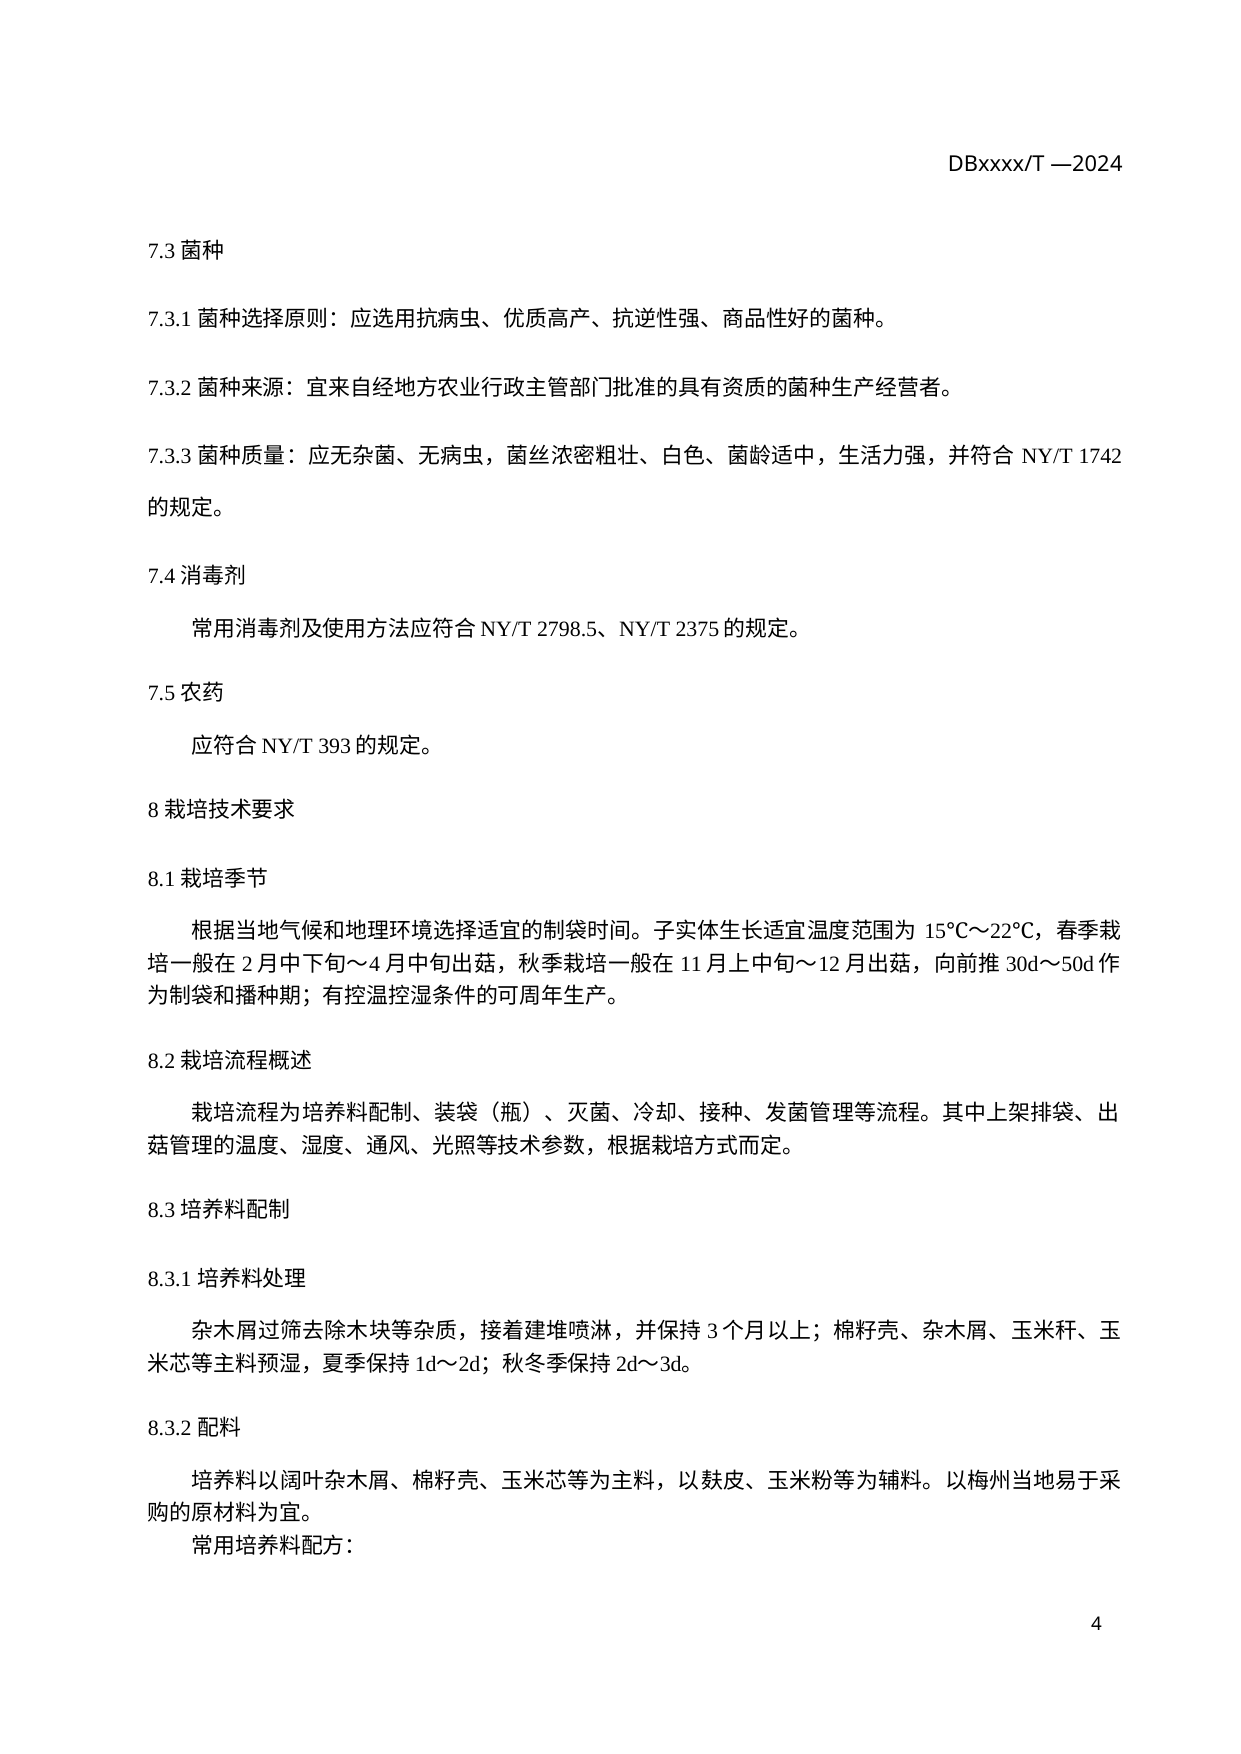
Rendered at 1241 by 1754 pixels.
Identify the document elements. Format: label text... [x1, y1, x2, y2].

text 7.3.3 菌种质量：应无杂菌、无病虫，菌丝浓密粗壮、白色、菌龄适中，生活力强，并符合NY/T 1742的规定。 [148, 422, 1122, 526]
text 7.5 农药 [148, 659, 1122, 711]
text 8.2 栽培流程概述 [148, 1027, 1122, 1079]
text 栽培流程为培养料配制、装袋（瓶）、灭菌、冷却、接种、发菌管理等流程。其中上架排袋、出菇管理的温度、湿度、通风、光照等技术参数，根据栽培方式而定。 [148, 1095, 1122, 1160]
text 培养料以阔叶杂木屑、棉籽壳、玉米芯等为主料，以麸皮、玉米粉等为辅料。以梅州当地易于采购的原材料为宜。 [148, 1462, 1122, 1527]
text 7.3.1 菌种选择原则：应选用抗病虫、优质高产、抗逆性强、商品性好的菌种。 [148, 285, 1122, 337]
text 8.3.2 配料 [148, 1394, 1122, 1446]
text 8 栽培技术要求 [148, 776, 1122, 828]
text 应符合NY/T 393的规定。 [148, 727, 1122, 760]
text 常用消毒剂及使用方法应符合NY/T 2798.5、NY/T 2375的规定。 [148, 610, 1122, 643]
text 7.3.2 菌种来源：宜来自经地方农业行政主管部门批准的具有资质的菌种生产经营者。 [148, 353, 1122, 405]
text 7.3 菌种 [148, 217, 1122, 269]
text 8.3 培养料配制 [148, 1176, 1122, 1228]
text 8.3.1 培养料处理 [148, 1244, 1122, 1297]
text 根据当地气候和地理环境选择适宜的制袋时间。子实体生长适宜温度范围为15℃～22℃，春季栽培一般在2月中下旬～4月中旬出菇，秋季栽培一般在11月上中旬～12月出菇，向前推30d～50d作为制袋和播种期；有控温控湿条件的可周年生产。 [148, 913, 1122, 1010]
text 7.4 消毒剂 [148, 542, 1122, 594]
text 杂木屑过筛去除木块等杂质，接着建堆喷淋，并保持3个月以上；棉籽壳、杂木屑、玉米秆、玉米芯等主料预湿，夏季保持1d～2d；秋冬季保持2d～3d。 [148, 1313, 1122, 1378]
text 常用培养料配方： [148, 1527, 1122, 1560]
text 8.1 栽培季节 [148, 844, 1122, 897]
